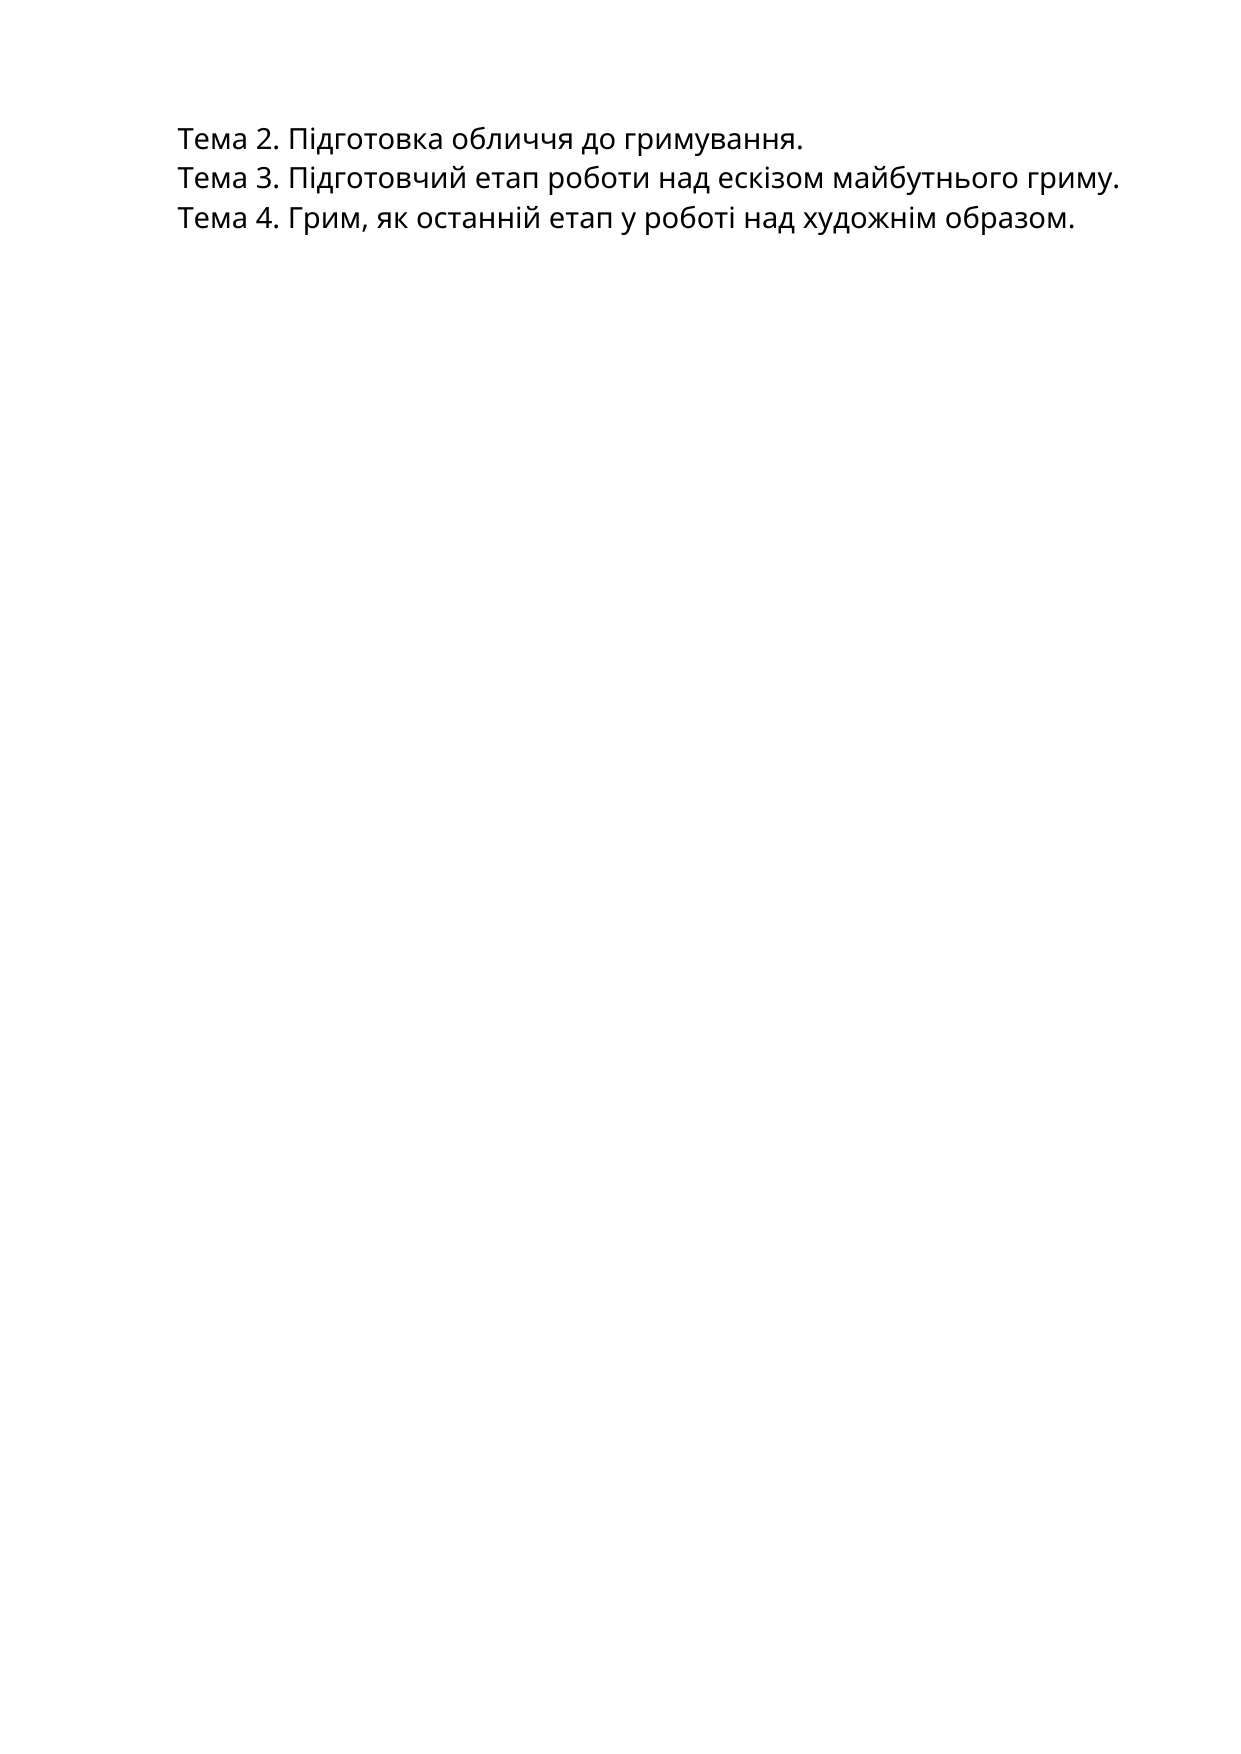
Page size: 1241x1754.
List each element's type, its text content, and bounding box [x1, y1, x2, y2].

text Тема 4. Грим, як останній етап у роботі над художнім образом. [177, 197, 1152, 237]
text Тема 2. Підготовка обличчя до гримування. [177, 118, 1152, 158]
text Тема 3. Підготовчий етап роботи над ескізом майбутнього гриму. [177, 158, 1152, 197]
